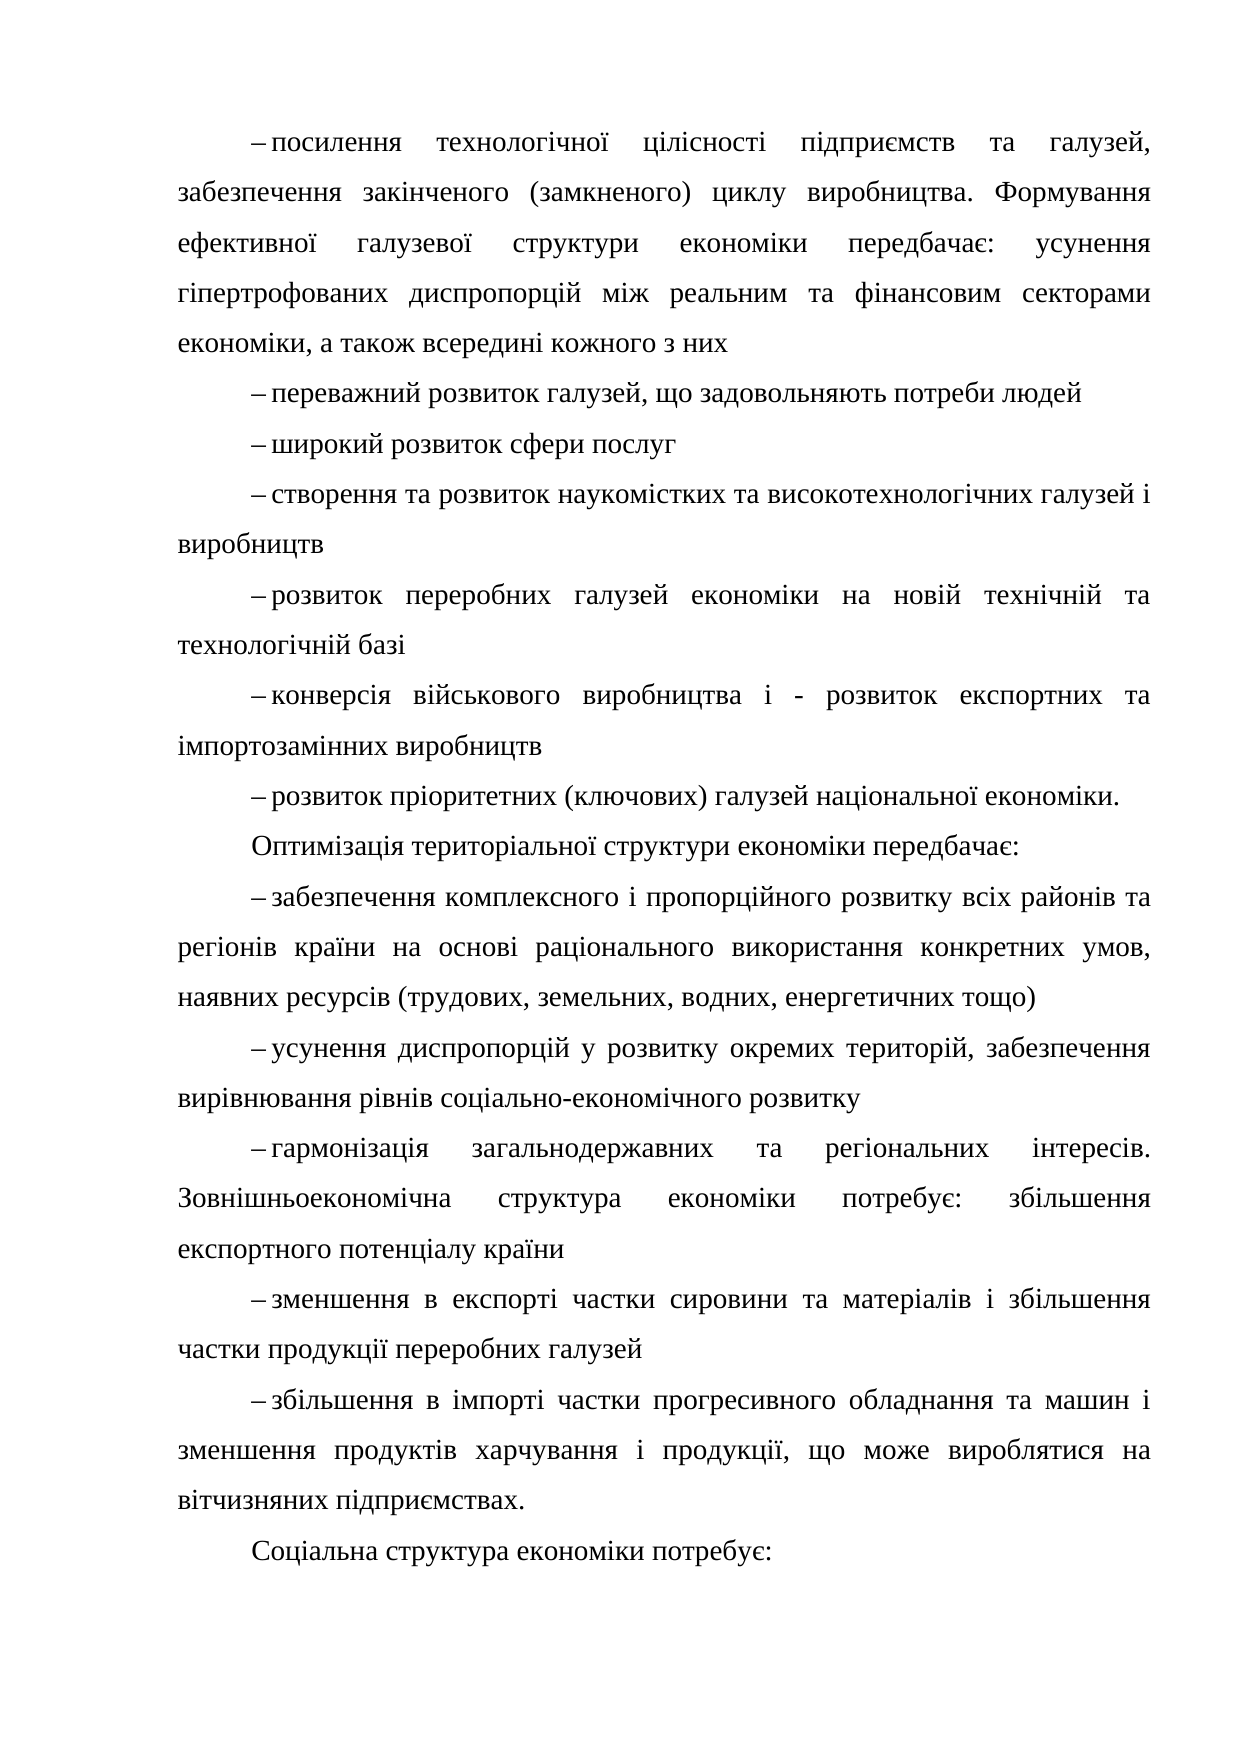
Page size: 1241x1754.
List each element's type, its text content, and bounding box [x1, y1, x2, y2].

list широкий розвиток сфери послуг [177, 426, 1152, 459]
list усунення диспропорцій у розвитку окремих територій, забезпечення вирівнювання рівнів соціально-економічного розвитку [177, 1030, 1152, 1113]
list забезпечення комплексного і пропорційного розвитку всіх районів та регіонів країни на основі раціонального використання конкретних умов, наявних ресурсів (трудових, земельних, водних, енергетичних тощо) [177, 879, 1152, 1013]
list зменшення в експорті частки сировини та матеріалів і збільшення частки продукції переробних галузей [177, 1281, 1152, 1365]
list гармонізація загальнодержавних та регіональних інтересів. Зовнішньоекономічна структура економіки потребує: збільшення експортного потенціалу країни [177, 1130, 1152, 1264]
list створення та розвиток наукомістких та високотехнологічних галузей і виробництв [177, 476, 1152, 560]
text Соціальна структура економіки потребує: [177, 1533, 1152, 1566]
list розвиток переробних галузей економіки на новій технічній та технологічній базі [177, 577, 1152, 661]
list переважний розвиток галузей, що задовольняють потреби людей [177, 376, 1152, 409]
list розвиток пріоритетних (ключових) галузей національної економіки. [177, 778, 1152, 812]
text Оптимізація територіальної структури економіки передбачає: [177, 828, 1152, 862]
list посилення технологічної цілісності підприємств та галузей, забезпечення закінченого (замкненого) циклу виробництва. Формування ефективної галузевої структури економіки передбачає: усунення гіпертрофованих диспропорцій між реальним та фінансовим секторами економіки, а також всередині кожного з них [177, 124, 1152, 359]
list збільшення в імпорті частки прогресивного обладнання та машин і зменшення продуктів харчування і продукції, що може вироблятися на вітчизняних підприємствах. [177, 1382, 1152, 1516]
list конверсія військового виробництва і - розвиток експортних та імпортозамінних виробництв [177, 677, 1152, 761]
